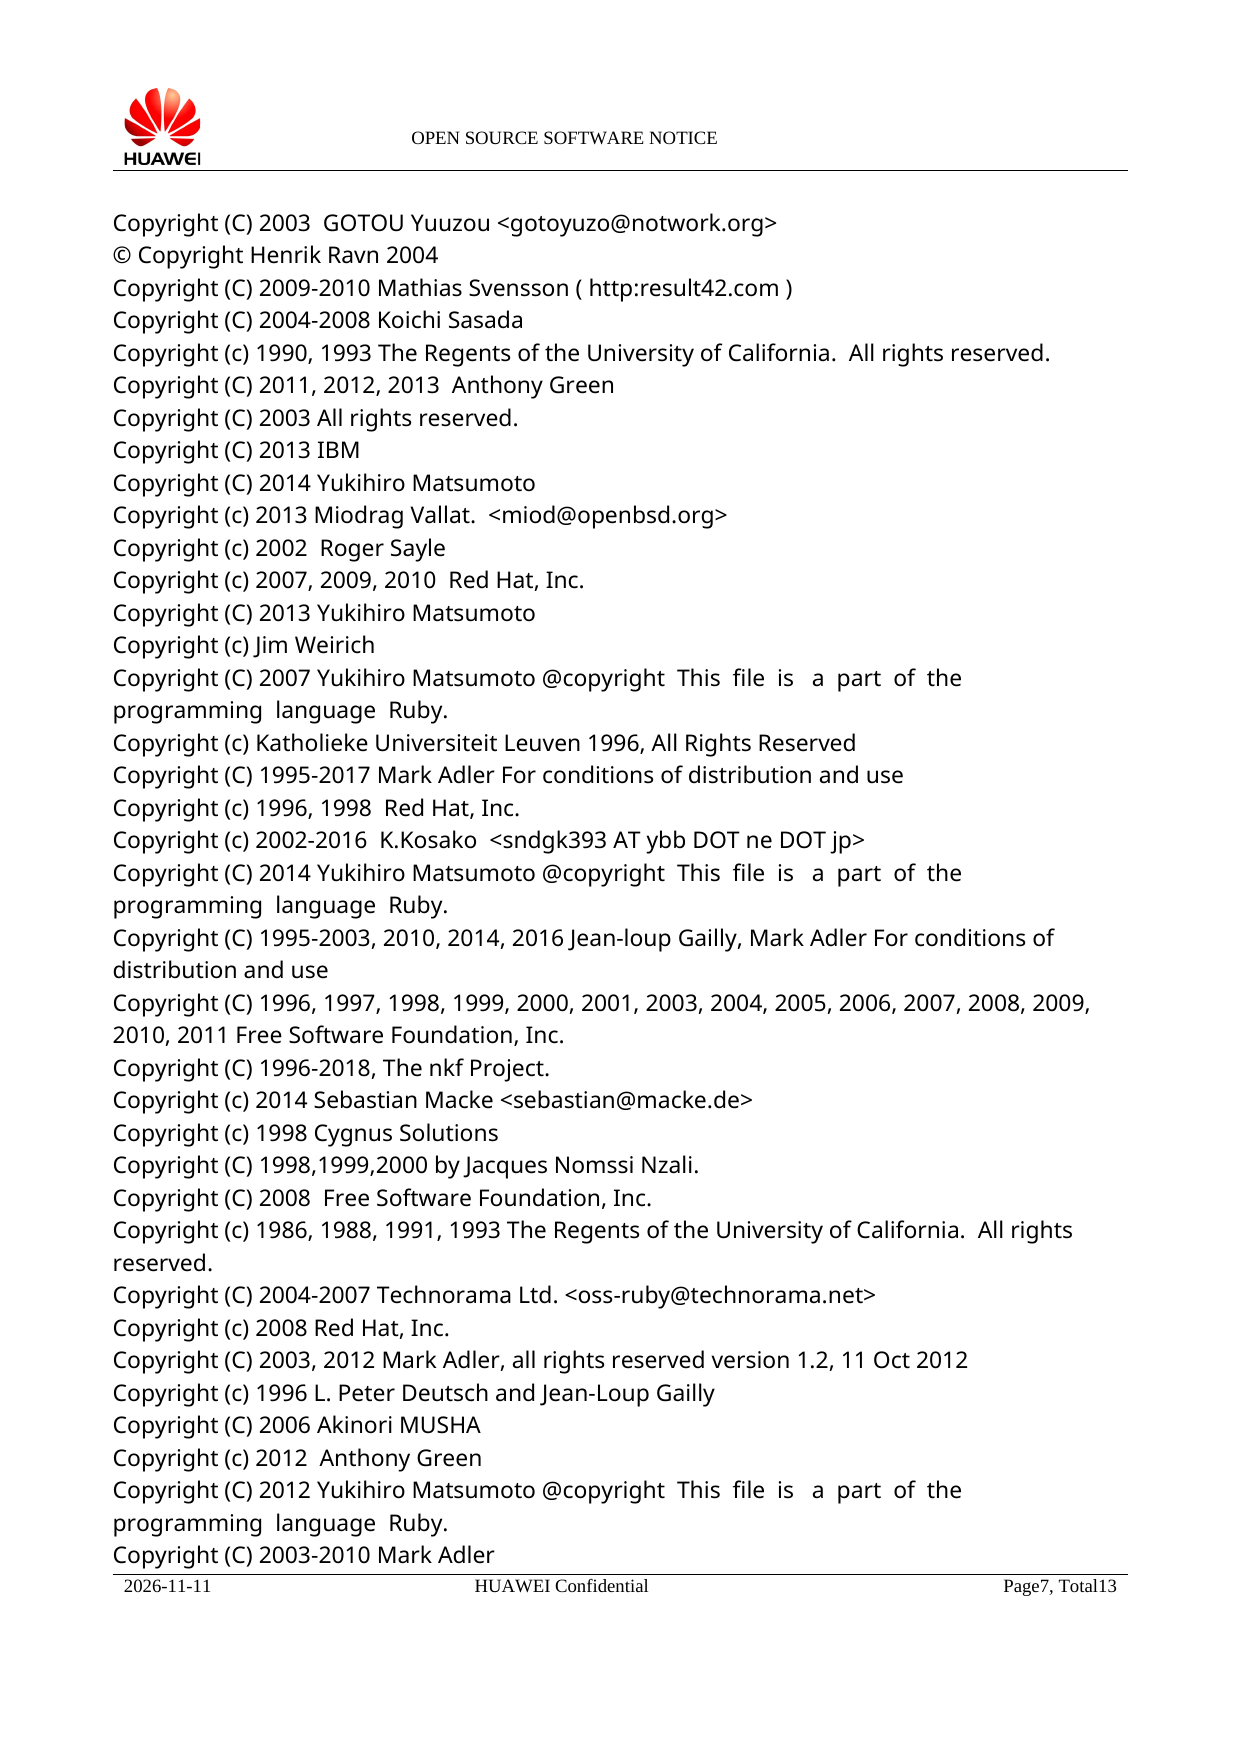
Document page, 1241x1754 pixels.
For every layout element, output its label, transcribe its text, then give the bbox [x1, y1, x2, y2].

picture [124, 88, 201, 165]
